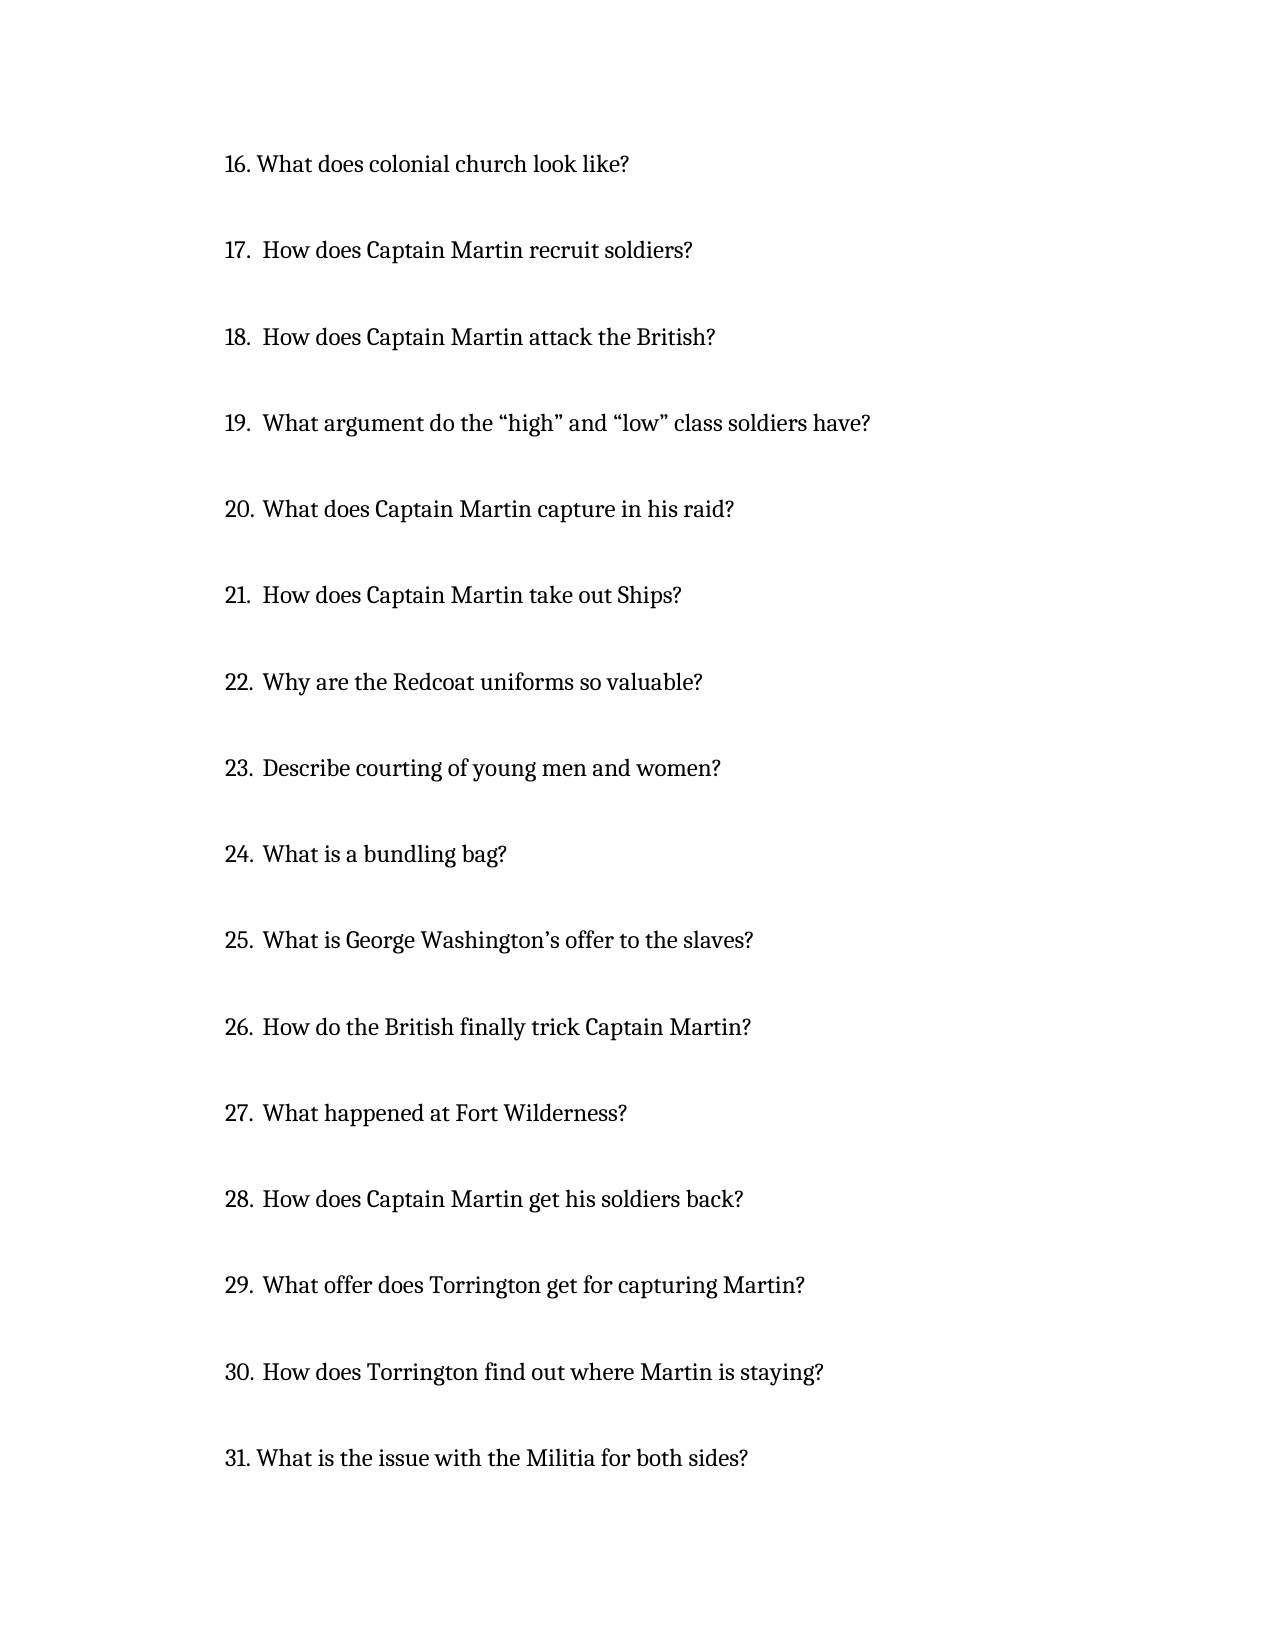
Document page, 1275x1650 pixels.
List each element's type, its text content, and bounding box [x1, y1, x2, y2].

list How does Captain Martin get his soldiers back? [225, 1185, 1087, 1214]
list What offer does Torrington get for capturing Martin? [225, 1271, 1087, 1300]
list How does Captain Martin attack the British? [225, 322, 1087, 351]
list Why are the Redcoat uniforms so valuable? [225, 667, 1087, 696]
list What does Captain Martin capture in his raid? [225, 495, 1087, 524]
list What argument do the “high” and “low” class soldiers have? [225, 409, 1087, 437]
list What happened at Fort Wilderness? [225, 1099, 1087, 1127]
text 31. What is the issue with the Militia for both sides? [225, 1444, 1087, 1472]
list How do the British finally trick Captain Martin? [225, 1012, 1087, 1041]
list How does Captain Martin recruit soldiers? [225, 236, 1087, 265]
text 16. What does colonial church look like? [225, 150, 1087, 179]
list How does Torrington find out where Martin is staying? [225, 1357, 1087, 1386]
list Describe courting of young men and women? [225, 754, 1087, 782]
list What is a bundling bag? [225, 840, 1087, 869]
list How does Captain Martin take out Ships? [225, 581, 1087, 610]
list What is George Washington’s offer to the slaves? [225, 926, 1087, 955]
